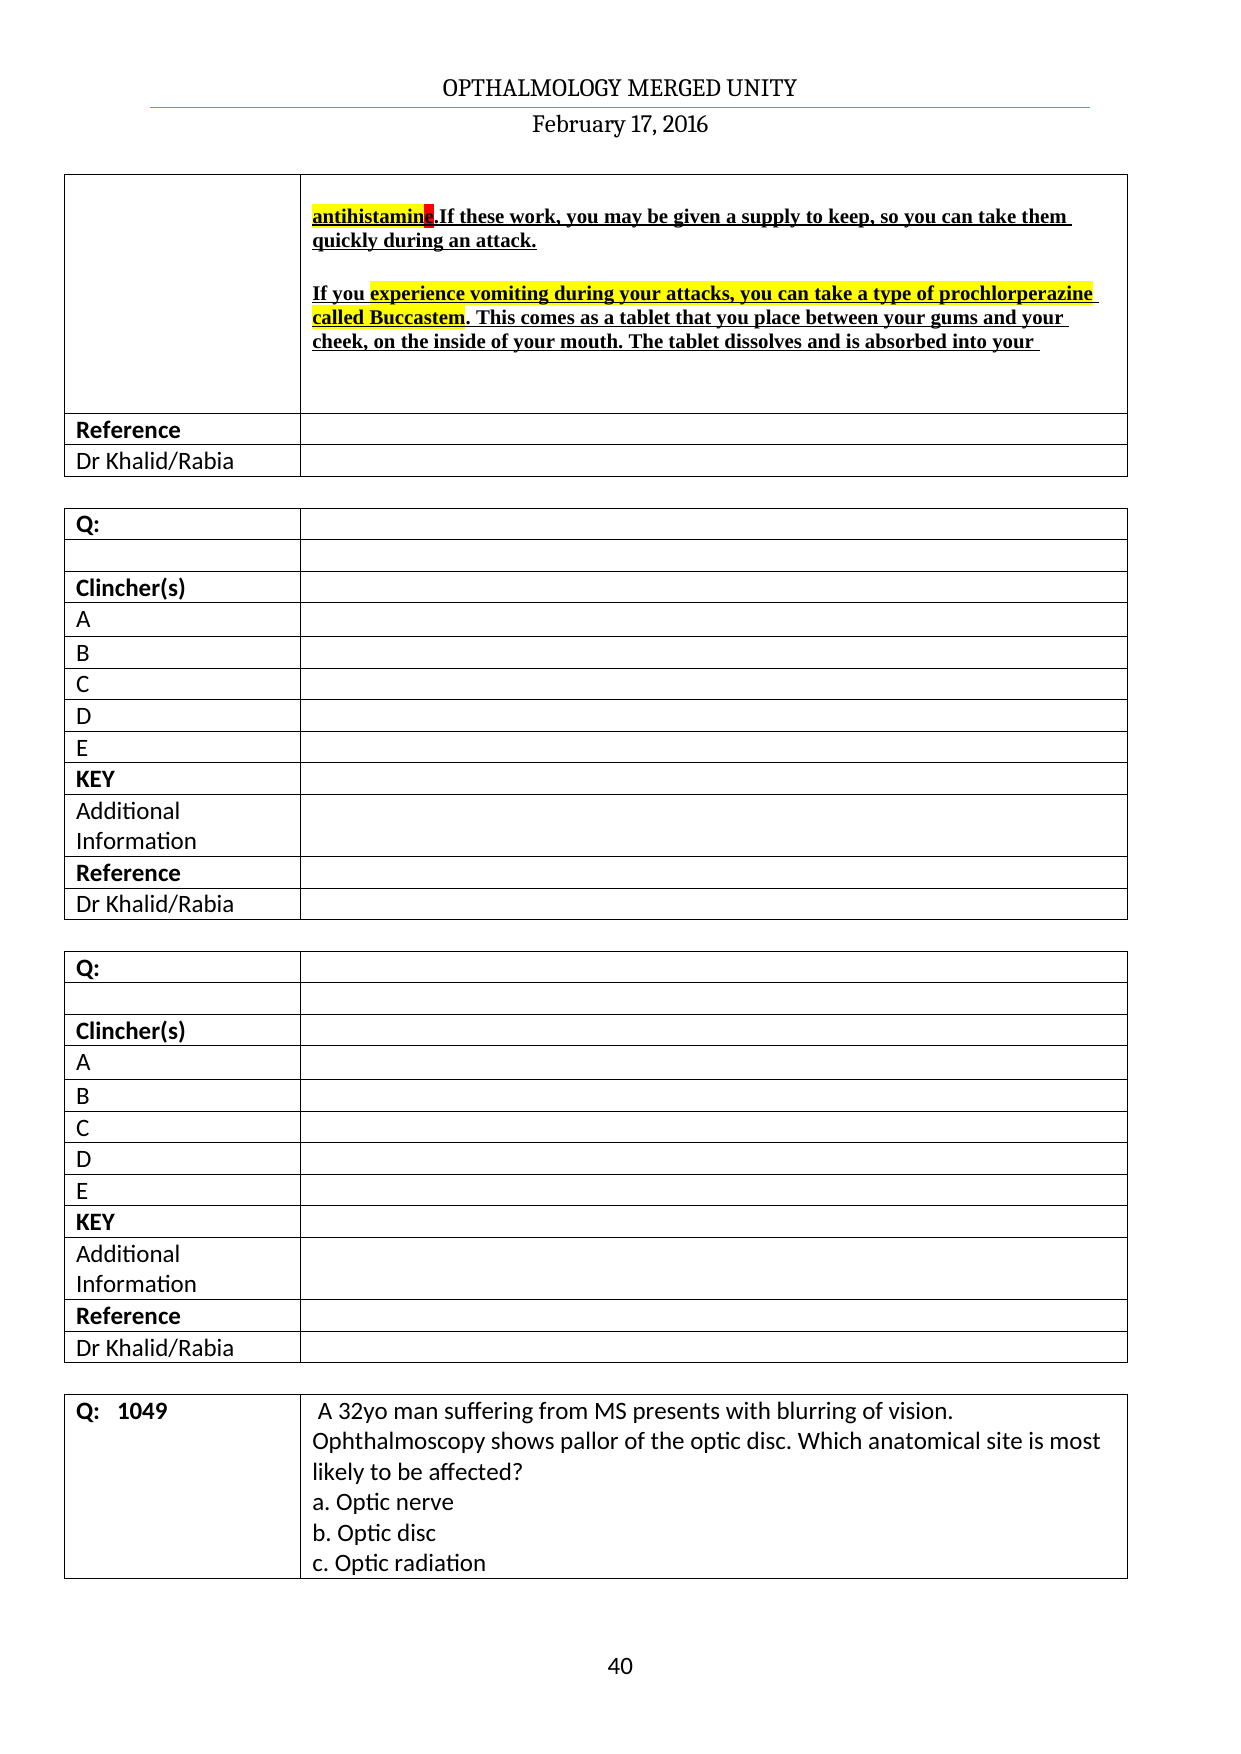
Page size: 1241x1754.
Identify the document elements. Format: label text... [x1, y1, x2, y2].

table_cell [301, 1206, 1127, 1237]
table_cell A [65, 1046, 300, 1079]
table_cell [301, 445, 1127, 476]
table_cell Reference [65, 414, 300, 444]
table_header [301, 509, 1127, 539]
table_cell B [65, 637, 300, 668]
table_cell [301, 1143, 1127, 1174]
table_cell Dr Khalid/Rabia [65, 889, 300, 919]
table_cell [301, 637, 1127, 668]
table_cell Dr Khalid/Rabia [65, 1332, 300, 1362]
table_header Q: [65, 952, 300, 982]
table_cell Additional Information [65, 795, 300, 856]
table_cell [301, 1238, 1127, 1299]
table_cell Reference [65, 1300, 300, 1331]
table_cell [301, 983, 1127, 1014]
table_cell [301, 795, 1127, 856]
table_cell D [65, 1143, 300, 1174]
table_cell D [65, 700, 300, 731]
table_cell Dr Khalid/Rabia [65, 445, 300, 476]
table_cell [301, 414, 1127, 444]
table_header Q: 1049 [65, 1395, 300, 1578]
table_header [301, 952, 1127, 982]
table_cell [301, 700, 1127, 731]
table_cell [301, 603, 1127, 636]
table_cell [301, 889, 1127, 919]
table_cell C [65, 1112, 300, 1142]
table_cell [301, 175, 1127, 413]
table_cell A [65, 603, 300, 636]
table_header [301, 1395, 1127, 1578]
table_cell [65, 540, 300, 571]
table_cell C [65, 669, 300, 699]
table_cell E [65, 732, 300, 762]
table_cell Additional Information [65, 1238, 300, 1299]
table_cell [65, 175, 300, 413]
table_cell [301, 572, 1127, 602]
table_cell [301, 1175, 1127, 1205]
table_cell [65, 983, 300, 1014]
table_cell [301, 732, 1127, 762]
table_cell Clincher(s) [65, 572, 300, 602]
table_cell [301, 1300, 1127, 1331]
table_cell [301, 669, 1127, 699]
table_cell [301, 1046, 1127, 1079]
table_cell KEY [65, 1206, 300, 1237]
table_cell Clincher(s) [65, 1015, 300, 1045]
table_cell [301, 763, 1127, 794]
table_cell KEY [65, 763, 300, 794]
table_cell [301, 1080, 1127, 1111]
table_cell [301, 1332, 1127, 1362]
table_cell [301, 540, 1127, 571]
table_cell Reference [65, 857, 300, 887]
table_cell B [65, 1080, 300, 1111]
table_cell [301, 1015, 1127, 1045]
table_header Q: [65, 509, 300, 539]
table_cell [301, 857, 1127, 887]
table_cell E [65, 1175, 300, 1205]
table_cell [301, 1112, 1127, 1142]
